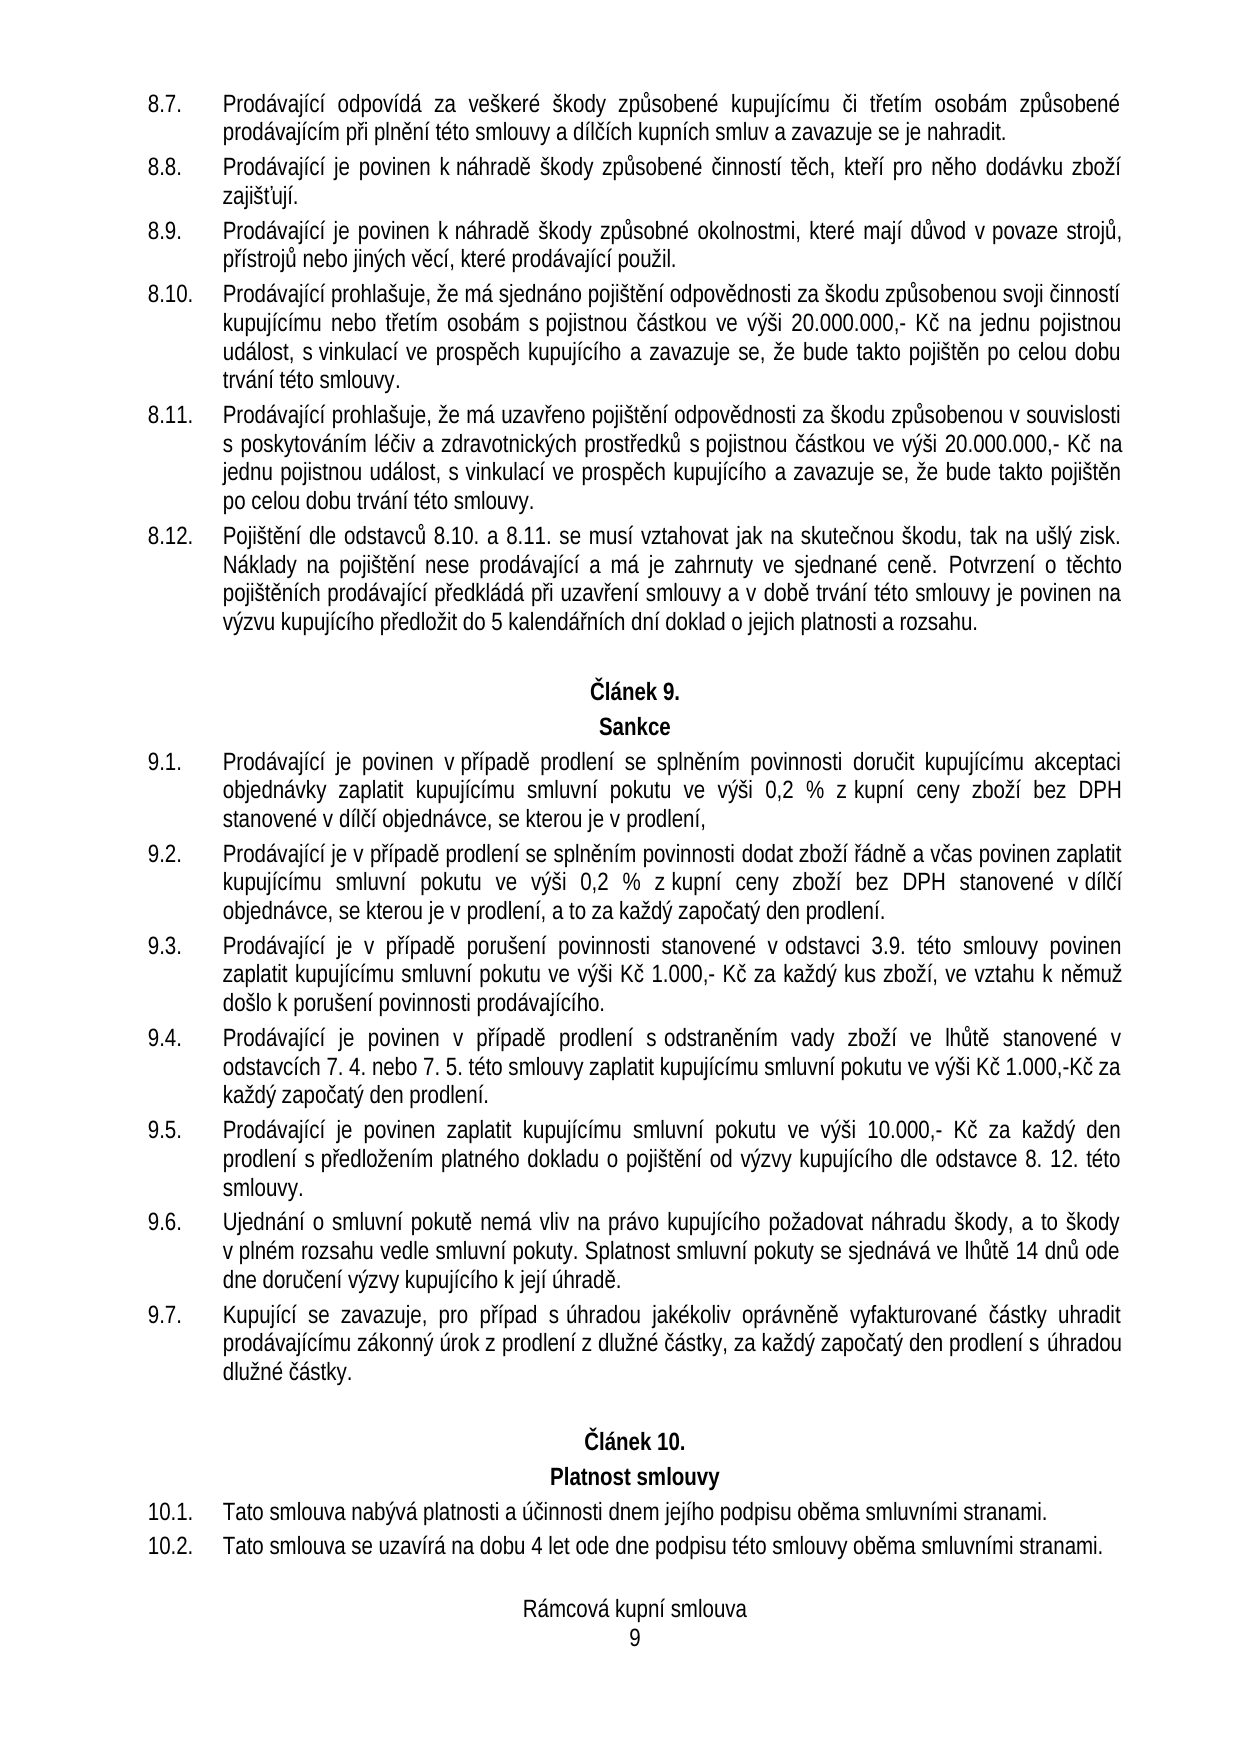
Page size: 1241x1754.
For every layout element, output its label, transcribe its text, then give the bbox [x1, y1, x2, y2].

list Ujednání o smluvní pokutě nemá vliv na právo kupujícího požadovat náhradu škody, a to škody v plném rozsahu vedle smluvní pokuty. Splatnost smluvní pokuty se sjednává ve lhůtě 14 dnů ode dne doručení výzvy kupujícího k její úhradě. [148, 1207, 1122, 1293]
list Prodávající odpovídá za veškeré škody způsobené kupujícímu či třetím osobám způsobené prodávajícím při plnění této smlouvy a dílčích kupních smluv a zavazuje se je nahradit. [148, 89, 1122, 146]
list Prodávající je v případě prodlení se splněním povinnosti dodat zboží řádně a včas povinen zaplatit kupujícímu smluvní pokutu ve výši 0,2 % z kupní ceny zboží bez DPH stanovené v dílčí objednávce, se kterou je v prodlení, a to za každý započatý den prodlení. [148, 839, 1122, 924]
text Článek 10. [148, 1427, 1122, 1455]
list Prodávající je povinen zaplatit kupujícímu smluvní pokutu ve výši 10.000,- Kč za každý den prodlení s předložením platného dokladu o pojištění od výzvy kupujícího dle odstavce 8. 12. této smlouvy. [148, 1115, 1122, 1201]
list Prodávající je v případě porušení povinnosti stanovené v odstavci 3.9. této smlouvy povinen zaplatit kupujícímu smluvní pokutu ve výši Kč 1.000,- Kč za každý kus zboží, ve vztahu k němuž došlo k porušení povinnosti prodávajícího. [148, 931, 1122, 1017]
list Prodávající je povinen v případě prodlení se splněním povinnosti doručit kupujícímu akceptaci objednávky zaplatit kupujícímu smluvní pokutu ve výši 0,2 % z kupní ceny zboží bez DPH stanovené v dílčí objednávce, se kterou je v prodlení, [148, 746, 1122, 832]
text Platnost smlouvy [148, 1462, 1122, 1490]
list Pojištění dle odstavců 8.10. a 8.11. se musí vztahovat jak na skutečnou škodu, tak na ušlý zisk. Náklady na pojištění nese prodávající a má je zahrnuty ve sjednané ceně. Potvrzení o těchto pojištěních prodávající předkládá při uzavření smlouvy a v době trvání této smlouvy je povinen na výzvu kupujícího předložit do 5 kalendářních dní doklad o jejich platnosti a rozsahu. [148, 521, 1122, 636]
list Prodávající je povinen v případě prodlení s odstraněním vady zboží ve lhůtě stanovené v odstavcích 7. 4. nebo 7. 5. této smlouvy zaplatit kupujícímu smluvní pokutu ve výši Kč 1.000,-Kč za každý započatý den prodlení. [148, 1023, 1122, 1109]
list Prodávající prohlašuje, že má uzavřeno pojištění odpovědnosti za škodu způsobenou v souvislosti s poskytováním léčiv a zdravotnických prostředků s pojistnou částkou ve výši 20.000.000,- Kč na jednu pojistnou událost, s vinkulací ve prospěch kupujícího a zavazuje se, že bude takto pojištěn po celou dobu trvání této smlouvy. [148, 400, 1122, 515]
list Kupující se zavazuje, pro případ s úhradou jakékoliv oprávněně vyfakturované částky uhradit prodávajícímu zákonný úrok z prodlení z dlužné částky, za každý započatý den prodlení s úhradou dlužné částky. [148, 1299, 1122, 1386]
list Prodávající je povinen k náhradě škody způsobné okolnostmi, které mají důvod v povaze strojů, přístrojů nebo jiných věcí, které prodávající použil. [148, 216, 1122, 273]
list Prodávající prohlašuje, že má sjednáno pojištění odpovědnosti za škodu způsobenou svoji činností kupujícímu nebo třetím osobám s pojistnou částkou ve výši 20.000.000,- Kč na jednu pojistnou událost, s vinkulací ve prospěch kupujícího a zavazuje se, že bude takto pojištěn po celou dobu trvání této smlouvy. [148, 279, 1122, 394]
list Prodávající je povinen k náhradě škody způsobené činností těch, kteří pro něho dodávku zboží zajišťují. [148, 152, 1122, 209]
list Tato smlouva se uzavírá na dobu 4 let ode dne podpisu této smlouvy oběma smluvními stranami. [148, 1531, 1122, 1560]
text Článek 9. [148, 677, 1122, 705]
text Sankce [148, 712, 1122, 740]
list Tato smlouva nabývá platnosti a účinnosti dnem jejího podpisu oběma smluvními stranami. [148, 1496, 1122, 1525]
